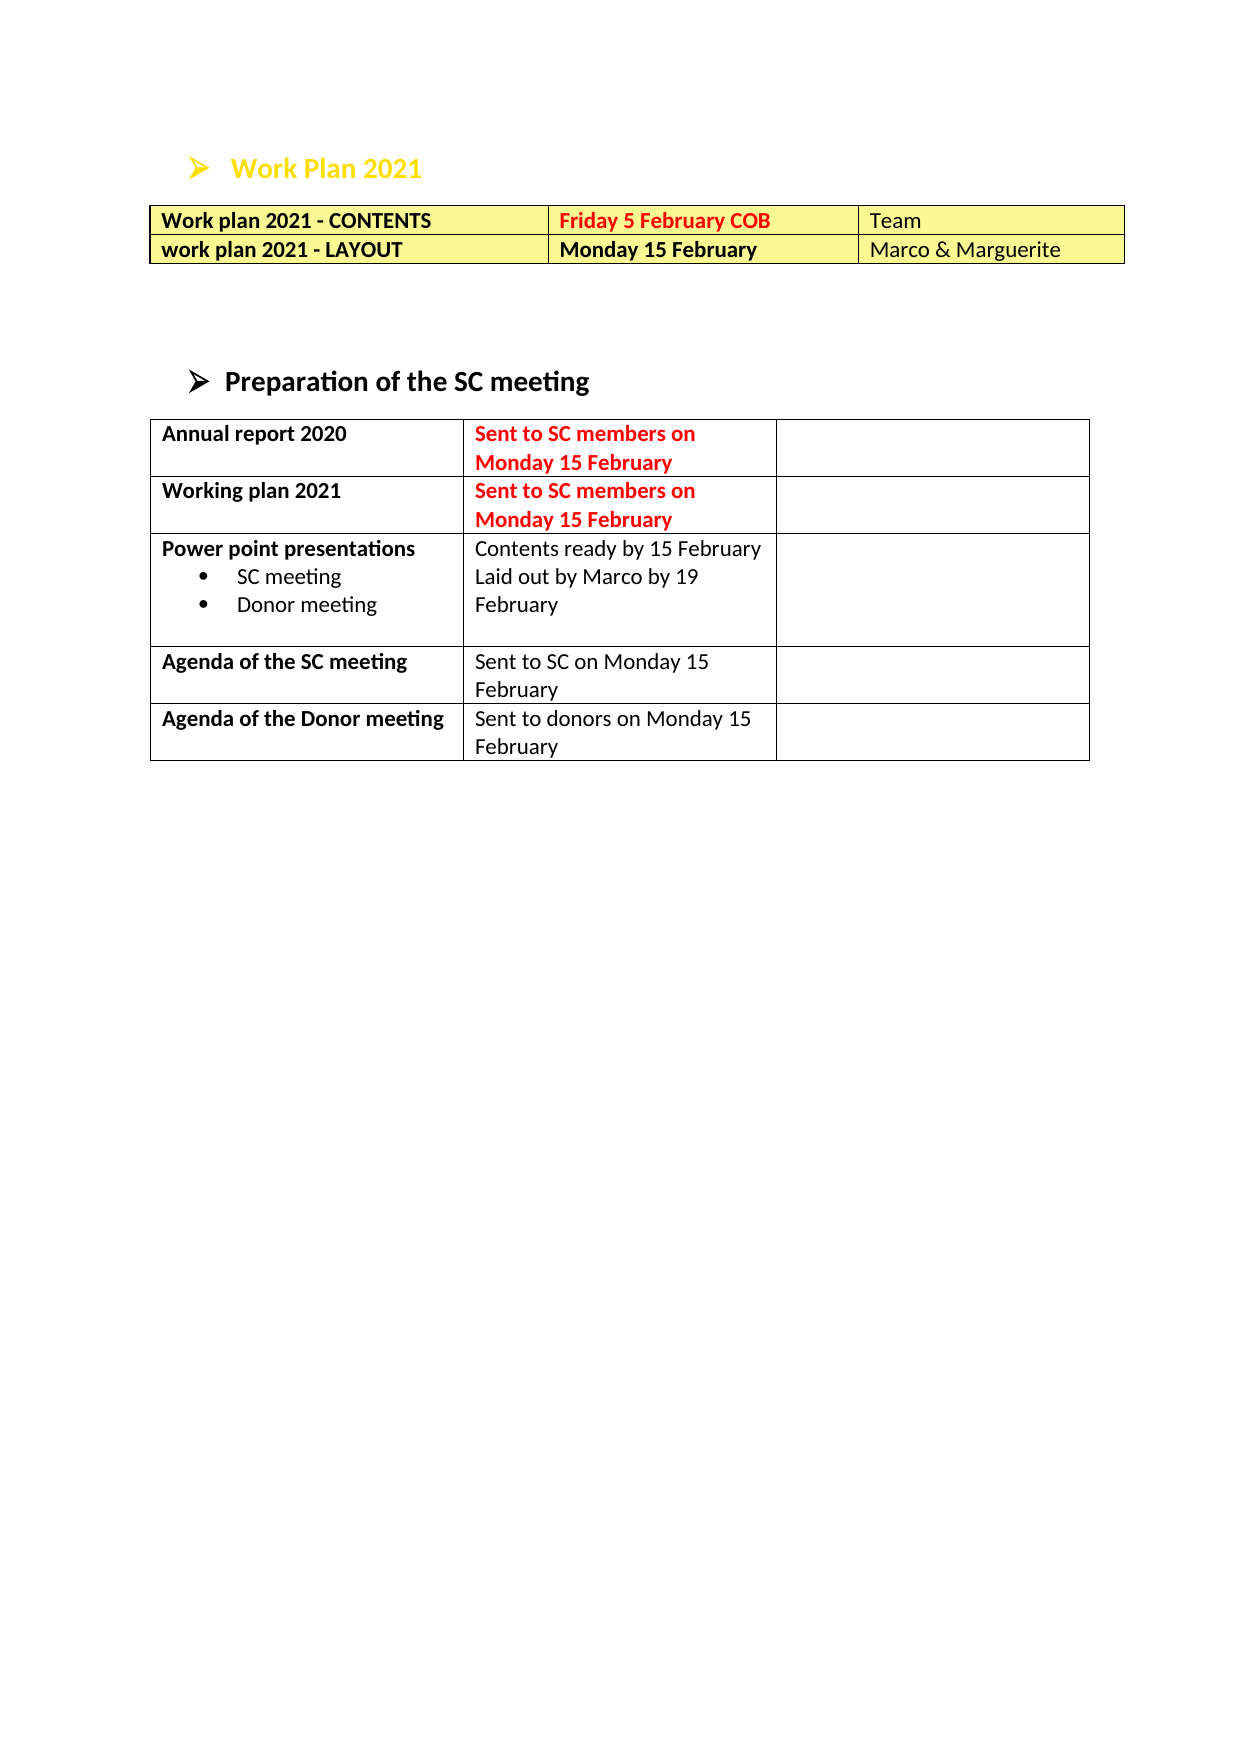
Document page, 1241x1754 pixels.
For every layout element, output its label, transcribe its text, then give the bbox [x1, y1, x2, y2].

table_cell Sent to donors on Monday 15 February [464, 704, 776, 760]
table_cell Working plan 2021 [151, 477, 463, 533]
table_cell Marco & Marguerite [859, 235, 1124, 263]
table_cell Monday 15 February [549, 235, 858, 263]
table_cell Agenda of the SC meeting [151, 647, 463, 703]
table_cell [777, 704, 1089, 760]
table_header [777, 420, 1089, 476]
table_cell Contents ready by 15 February Laid out by Marco by 19 February [464, 534, 776, 646]
table_cell Sent to SC on Monday 15 February [464, 647, 776, 703]
list Preparation of the SC meeting [187, 363, 1090, 399]
table_cell Power point presentations SC meeting Donor meeting [151, 534, 463, 646]
table_cell [777, 477, 1089, 533]
table_header Team [859, 206, 1124, 234]
table_header Annual report 2020 [151, 420, 463, 476]
table_cell Sent to SC members on Monday 15 February [464, 477, 776, 533]
table_cell [777, 534, 1089, 646]
table_cell Agenda of the Donor meeting [151, 704, 463, 760]
list Work Plan 2021 [187, 150, 1090, 186]
table_header Friday 5 February COB [549, 206, 858, 234]
table_cell work plan 2021 - LAYOUT [151, 235, 548, 263]
table_header Work plan 2021 - CONTENTS [151, 206, 548, 234]
table_cell [777, 647, 1089, 703]
table_header Sent to SC members on Monday 15 February [464, 420, 776, 476]
